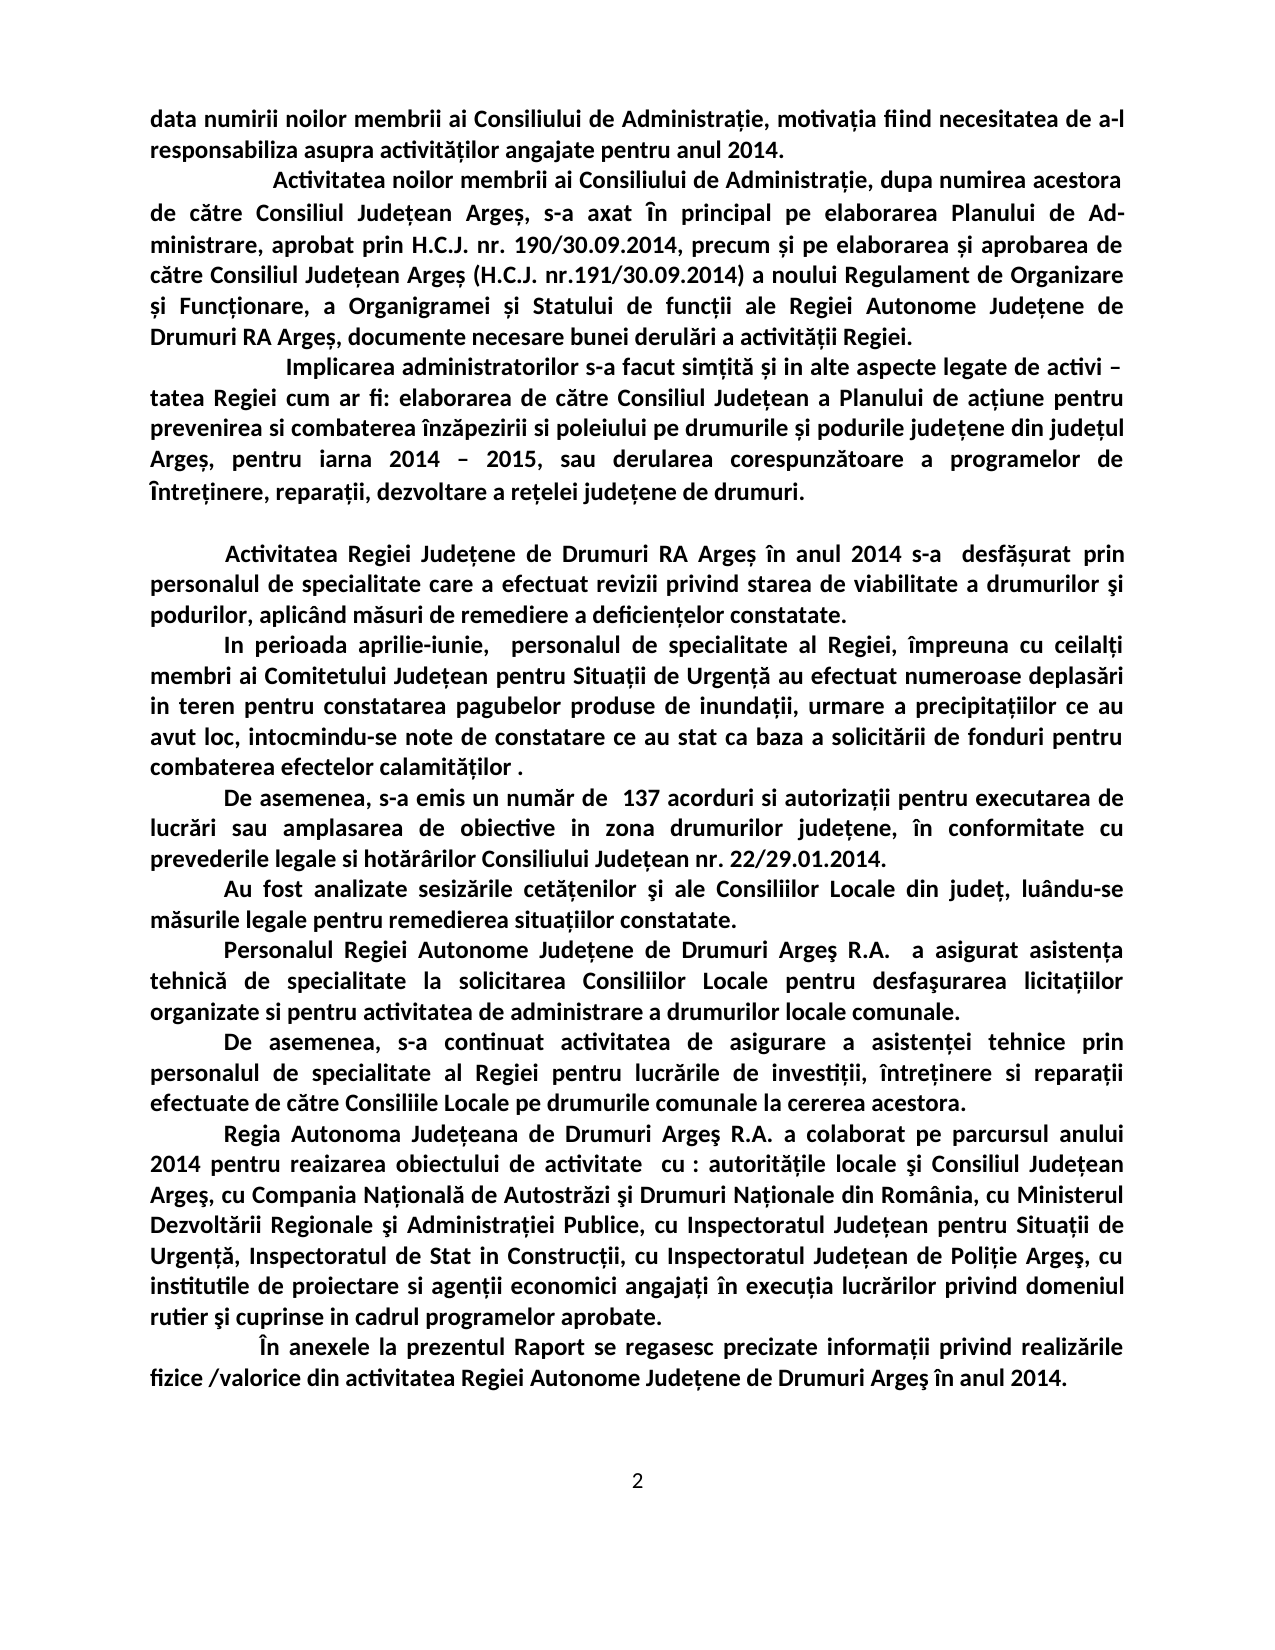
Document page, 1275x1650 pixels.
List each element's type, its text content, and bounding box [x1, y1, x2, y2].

text Activitatea noilor membrii ai Consiliului de Administrație, dupa numirea acestora de către Consiliul Județean Argeş, s-a axat ȋn principal pe elaborarea Planului de Ad- ministrare, aprobat prin H.C.J. nr. 190/30.09.2014, precum şi pe elaborarea şi aprobarea de către Consiliul Județean Argeş (H.C.J. nr.191/30.09.2014) a noului Regulament de Organizare şi Funcționare, a Organigramei şi Statului de funcții ale Regiei Autonome Județene de Drumuri RA Argeş, documente necesare bunei derulări a activității Regiei. [150, 164, 1125, 351]
text Implicarea administratorilor s-a facut simțită şi in alte aspecte legate de activi –tatea Regiei cum ar fi: elaborarea de către Consiliul Județean a Planului de acțiune pentru prevenirea si combaterea înzăpezirii si poleiului pe drumurile şi podurile judeţene din judeţul Argeş, pentru iarna 2014 – 2015, sau derularea corespunzătoare a programelor de ȋntreținere, reparații, dezvoltare a rețelei județene de drumuri. [150, 351, 1125, 507]
text Activitatea Regiei Județene de Drumuri RA Argeş în anul 2014 s-a desfăşurat prin personalul de specialitate care a efectuat revizii privind starea de viabilitate a drumurilor şi podurilor, aplicând măsuri de remediere a deficiențelor constatate. [150, 538, 1125, 629]
text În anexele la prezentul Raport se regasesc precizate informații privind realizările fizice /valorice din activitatea Regiei Autonome Județene de Drumuri Argeş în anul 2014. [150, 1331, 1125, 1392]
text Regia Autonoma Județeana de Drumuri Argeş R.A. a colaborat pe parcursul anului 2014 pentru reaizarea obiectului de activitate cu : autoritățile locale şi Consiliul Județean Argeş, cu Compania Națională de Autostrăzi şi Drumuri Naționale din România, cu Ministerul Dezvoltării Regionale şi Administrației Publice, cu Inspectoratul Județean pentru Situații de Urgență, Inspectoratul de Stat in Construcții, cu Inspectoratul Județean de Poliție Argeş, cu institutile de proiectare si agenții economici angajați în execuția lucrărilor privind domeniul rutier şi cuprinse in cadrul programelor aprobate. [150, 1118, 1125, 1331]
text Personalul Regiei Autonome Județene de Drumuri Argeş R.A. a asigurat asistența tehnică de specialitate la solicitarea Consiliilor Locale pentru desfaşurarea licitațiilor organizate si pentru activitatea de administrare a drumurilor locale comunale. [150, 934, 1125, 1026]
text In perioada aprilie-iunie, personalul de specialitate al Regiei, împreuna cu ceilalți membri ai Comitetului Județean pentru Situații de Urgență au efectuat numeroase deplasări in teren pentru constatarea pagubelor produse de inundații, urmare a precipitațiilor ce au avut loc, intocmindu-se note de constatare ce au stat ca baza a solicitării de fonduri pentru combaterea efectelor calamităților . [150, 629, 1125, 782]
text De asemenea, s-a emis un număr de 137 acorduri si autorizații pentru executarea de lucrări sau amplasarea de obiective in zona drumurilor județene, în conformitate cu prevederile legale si hotărârilor Consiliului Județean nr. 22/29.01.2014. [150, 782, 1125, 873]
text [150, 103, 1125, 164]
text De asemenea, s-a continuat activitatea de asigurare a asistenței tehnice prin personalul de specialitate al Regiei pentru lucrările de investiții, întreținere si reparații efectuate de către Consiliile Locale pe drumurile comunale la cererea acestora. [150, 1026, 1125, 1118]
text Au fost analizate sesizările cetățenilor şi ale Consiliilor Locale din județ, luându-se măsurile legale pentru remedierea situațiilor constatate. [150, 873, 1125, 934]
